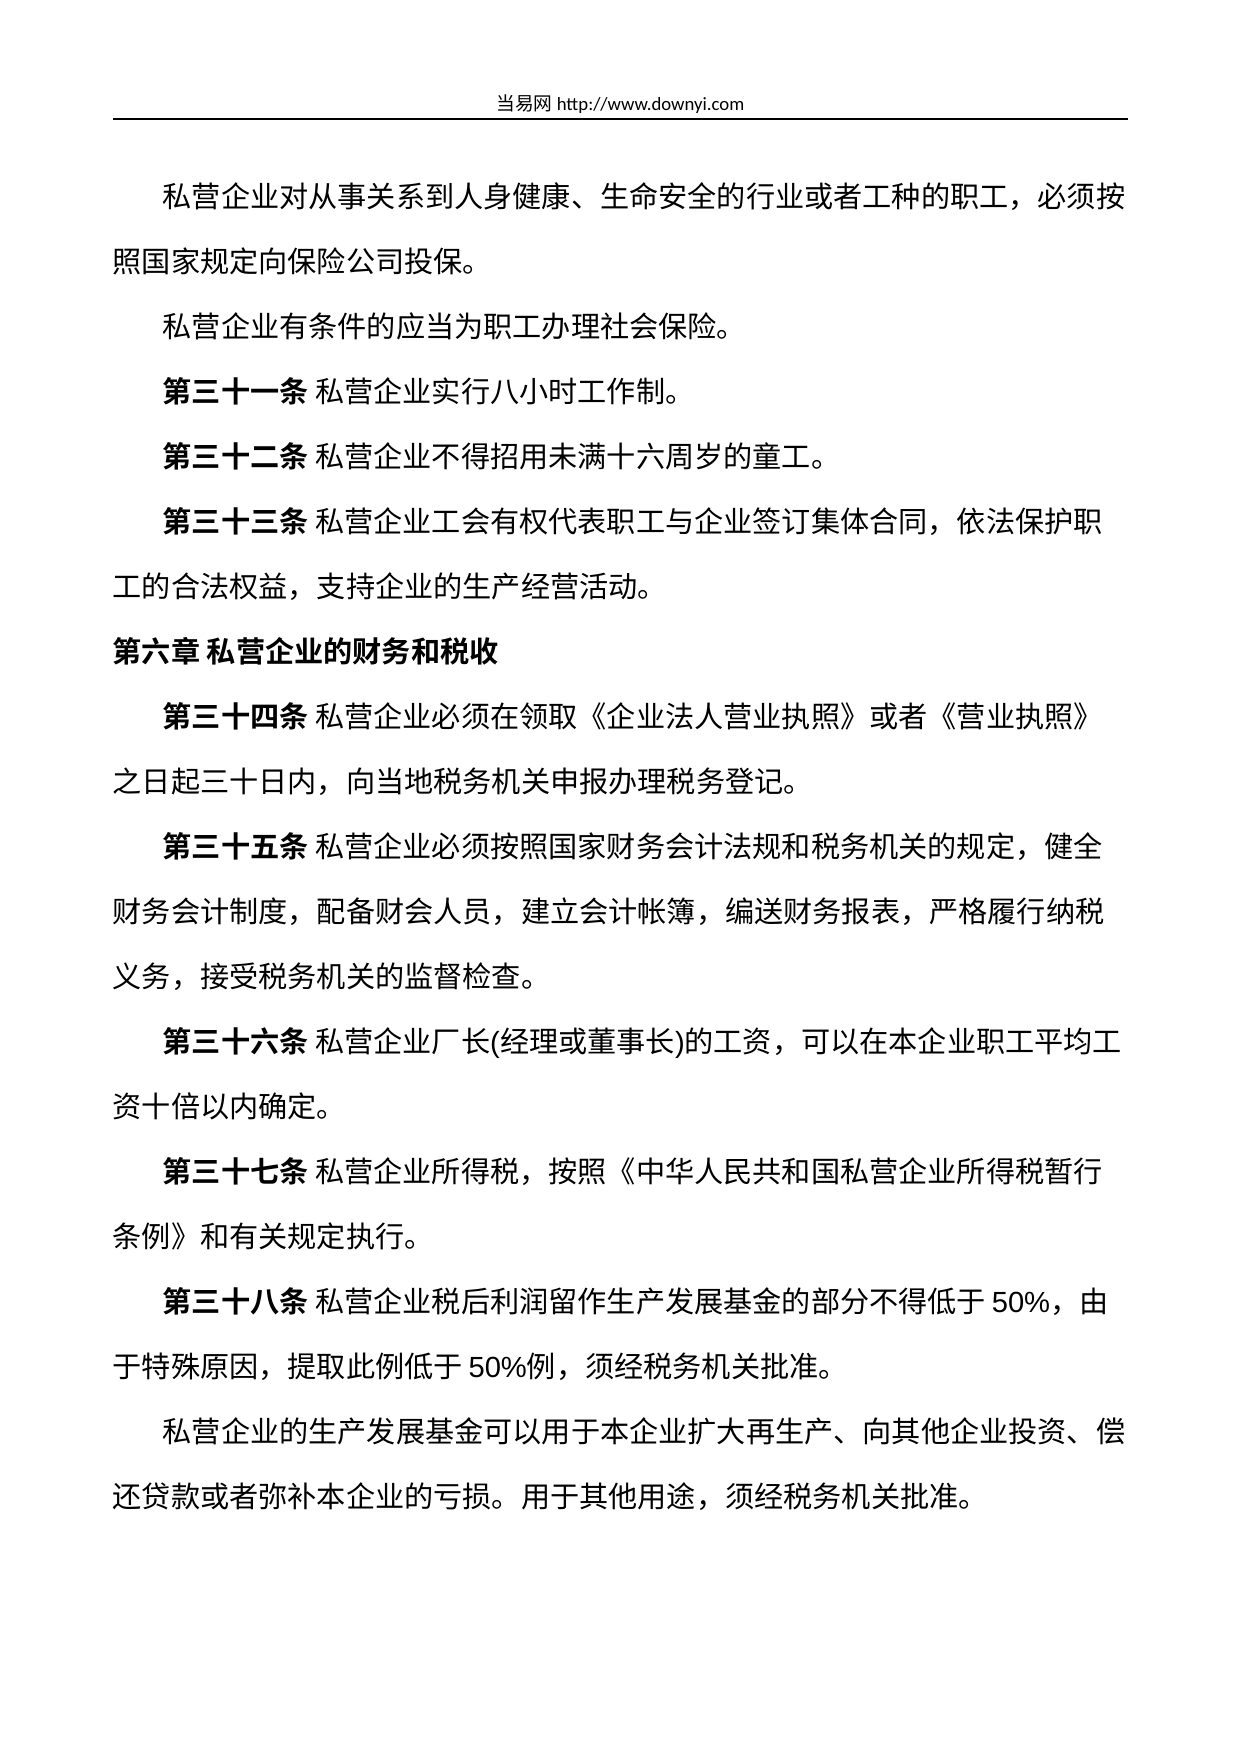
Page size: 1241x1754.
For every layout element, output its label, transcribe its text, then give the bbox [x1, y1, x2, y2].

text 第三十五条 私营企业必须按照国家财务会计法规和税务机关的规定，健全财务会计制度，配备财会人员，建立会计帐簿，编送财务报表，严格履行纳税义务，接受税务机关的监督检查。 [112, 812, 1128, 1007]
text 第三十一条 私营企业实行八小时工作制。 [112, 357, 1128, 422]
text 第三十八条 私营企业税后利润留作生产发展基金的部分不得低于50%，由于特殊原因，提取此例低于50%例，须经税务机关批准。 [112, 1267, 1128, 1397]
text 第六章 私营企业的财务和税收 [112, 617, 1128, 682]
text 私营企业有条件的应当为职工办理社会保险。 [112, 292, 1128, 357]
text 第三十三条 私营企业工会有权代表职工与企业签订集体合同，依法保护职工的合法权益，支持企业的生产经营活动。 [112, 487, 1128, 617]
text 第三十七条 私营企业所得税，按照《中华人民共和国私营企业所得税暂行条例》和有关规定执行。 [112, 1137, 1128, 1267]
text 私营企业对从事关系到人身健康、生命安全的行业或者工种的职工，必须按照国家规定向保险公司投保。 [112, 162, 1128, 292]
text 第三十二条 私营企业不得招用未满十六周岁的童工。 [112, 422, 1128, 487]
text 第三十六条 私营企业厂长(经理或董事长)的工资，可以在本企业职工平均工资十倍以内确定。 [112, 1007, 1128, 1137]
text 私营企业的生产发展基金可以用于本企业扩大再生产、向其他企业投资、偿还贷款或者弥补本企业的亏损。用于其他用途，须经税务机关批准。 [112, 1397, 1128, 1527]
text 第三十四条 私营企业必须在领取《企业法人营业执照》或者《营业执照》之日起三十日内，向当地税务机关申报办理税务登记。 [112, 682, 1128, 812]
